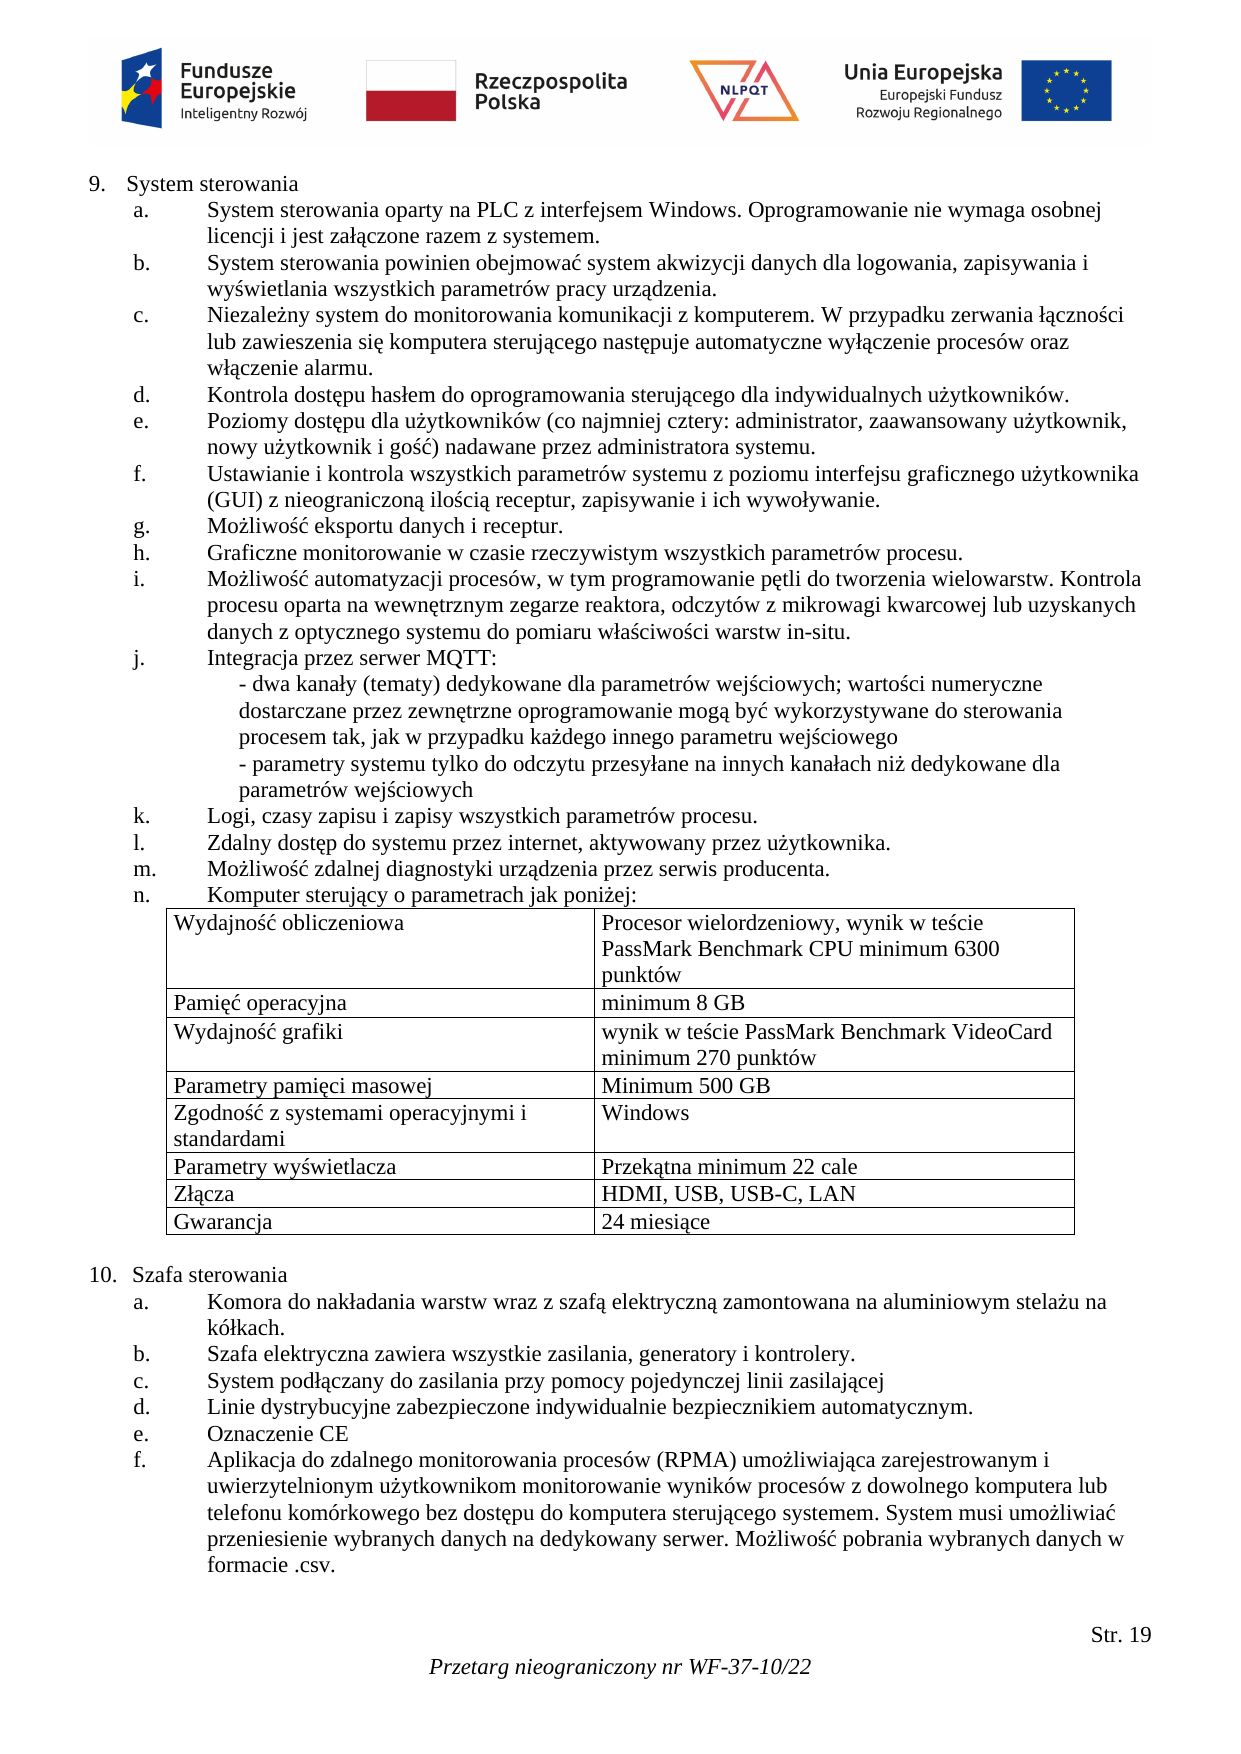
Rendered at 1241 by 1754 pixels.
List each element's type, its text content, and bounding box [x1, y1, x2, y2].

list Aplikacja do zdalnego monitorowania procesów (RPMA) umożliwiająca zarejestrowanym i uwierzytelnionym użytkownikom monitorowanie wyników procesów z dowolnego komputera lub telefonu komórkowego bez dostępu do komputera sterującego systemem. System musi umożliwiać przeniesienie wybranych danych na dedykowany serwer. Możliwość pobrania wybranych danych w formacie .csv. [133, 1446, 1152, 1578]
list Oznaczenie CE [133, 1419, 1152, 1446]
table_cell Zgodność z systemami operacyjnymi i standardami [167, 1099, 594, 1152]
table_header Procesor wielordzeniowy, wynik w teście PassMark Benchmark CPU minimum 6300 punktów [595, 909, 1074, 988]
list Logi, czasy zapisu i zapisy wszystkich parametrów procesu. [133, 802, 1152, 829]
list Możliwość automatyzacji procesów, w tym programowanie pętli do tworzenia wielowarstw. Kontrola procesu oparta na wewnętrznym zegarze reaktora, odczytów z mikrowagi kwarcowej lub uzyskanych danych z optycznego systemu do pomiaru właściwości warstw in-situ. [133, 565, 1152, 644]
list Graficzne monitorowanie w czasie rzeczywistym wszystkich parametrów procesu. [133, 539, 1152, 565]
list Możliwość zdalnej diagnostyki urządzenia przez serwis producenta. [133, 855, 1152, 881]
table_header Wydajność obliczeniowa [167, 909, 594, 988]
text - dwa kanały (tematy) dedykowane dla parametrów wejściowych; wartości numeryczne dostarczane przez zewnętrzne oprogramowanie mogą być wykorzystywane do sterowania procesem tak, jak w przypadku każdego innego parametru wejściowego [239, 671, 1152, 749]
table_cell wynik w teście PassMark Benchmark VideoCard minimum 270 punktów [595, 1018, 1074, 1071]
table_cell Parametry pamięci masowej [167, 1072, 594, 1098]
list Niezależny system do monitorowania komunikacji z komputerem. W przypadku zerwania łączności lub zawieszenia się komputera sterującego następuje automatyczne wyłączenie procesów oraz włączenie alarmu. [133, 302, 1152, 381]
list System podłączany do zasilania przy pomocy pojedynczej linii zasilającej [133, 1367, 1152, 1393]
list Poziomy dostępu dla użytkowników (co najmniej cztery: administrator, zaawansowany użytkownik, nowy użytkownik i gość) nadawane przez administratora systemu. [133, 407, 1152, 460]
table_cell Gwarancja [167, 1208, 594, 1234]
list System sterowania [89, 170, 1152, 196]
text - parametry systemu tylko do odczytu przesyłane na innych kanałach niż dedykowane dla parametrów wejściowych [239, 749, 1152, 802]
list Komora do nakładania warstw wraz z szafą elektryczną zamontowana na aluminiowym stelażu na kółkach. [133, 1288, 1152, 1341]
list Linie dystrybucyjne zabezpieczone indywidualnie bezpiecznikiem automatycznym. [133, 1393, 1152, 1419]
list Kontrola dostępu hasłem do oprogramowania sterującego dla indywidualnych użytkowników. [133, 381, 1152, 407]
table_cell Złącza [167, 1180, 594, 1207]
list Komputer sterujący o parametrach jak poniżej: [133, 881, 1152, 908]
list Możliwość eksportu danych i receptur. [133, 512, 1152, 539]
table_cell 24 miesiące [595, 1208, 1074, 1234]
table_cell Przekątna minimum 22 cale [595, 1153, 1074, 1179]
list System sterowania powinien obejmować system akwizycji danych dla logowania, zapisywania i wyświetlania wszystkich parametrów pracy urządzenia. [133, 249, 1152, 302]
list Ustawianie i kontrola wszystkich parametrów systemu z poziomu interfejsu graficznego użytkownika (GUI) z nieograniczoną ilością receptur, zapisywanie i ich wywoływanie. [133, 460, 1152, 512]
table_cell Pamięć operacyjna [167, 989, 594, 1017]
table_cell minimum 8 GB [595, 989, 1074, 1017]
list Zdalny dostęp do systemu przez internet, aktywowany przez użytkownika. [133, 829, 1152, 855]
list System sterowania oparty na PLC z interfejsem Windows. Oprogramowanie nie wymaga osobnej licencji i jest załączone razem z systemem. [133, 196, 1152, 249]
table_cell Wydajność grafiki [167, 1018, 594, 1071]
list Integracja przez serwer MQTT: [133, 644, 1152, 671]
table_cell Minimum 500 GB [595, 1072, 1074, 1098]
table_cell HDMI, USB, USB-C, LAN [595, 1180, 1074, 1207]
picture [88, 35, 1152, 146]
table_cell Windows [595, 1099, 1074, 1152]
list Szafa elektryczna zawiera wszystkie zasilania, generatory i kontrolery. [133, 1341, 1152, 1367]
table_cell Parametry wyświetlacza [167, 1153, 594, 1179]
list Szafa sterowania [89, 1261, 1152, 1288]
